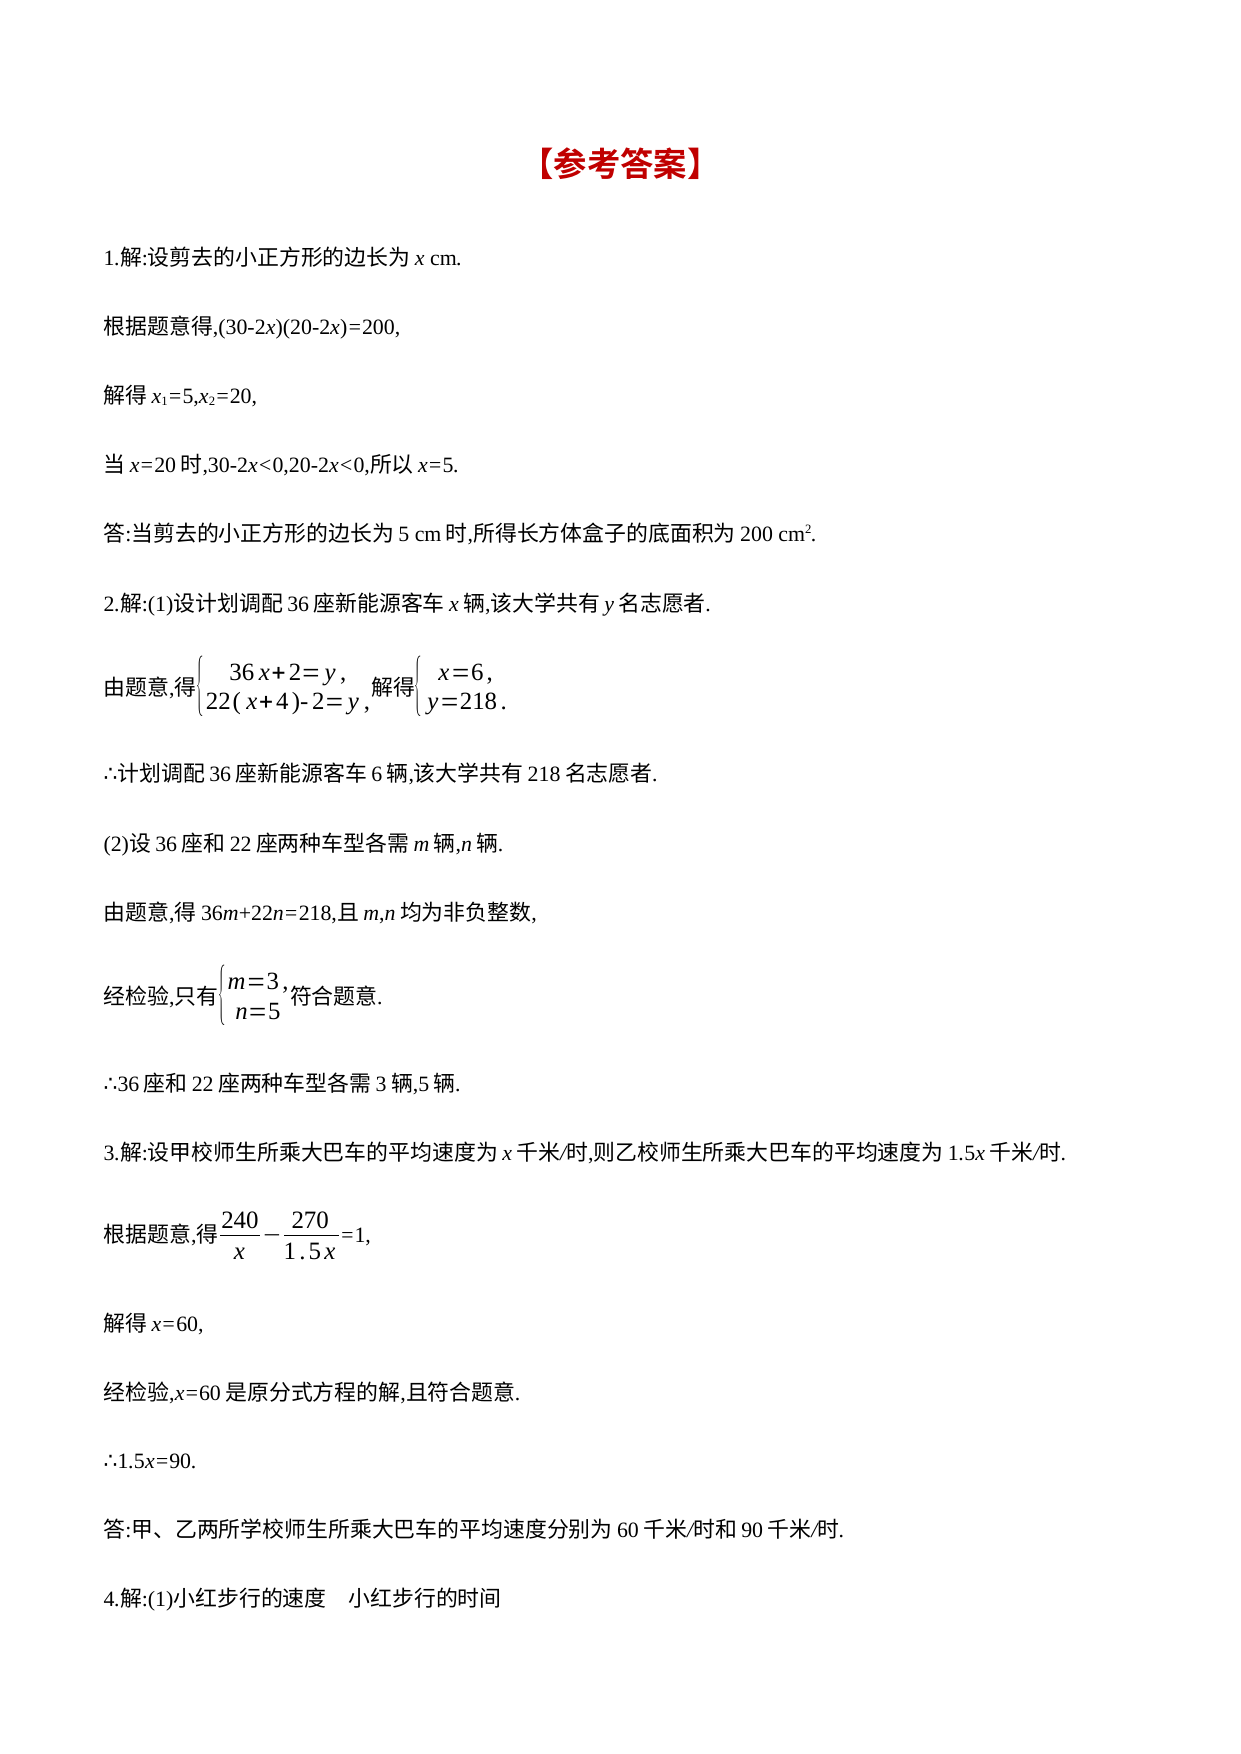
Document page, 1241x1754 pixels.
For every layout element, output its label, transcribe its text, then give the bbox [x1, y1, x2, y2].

text 经检验,x=60是原分式方程的解,且符合题意. [103, 1374, 1137, 1407]
text 由题意,得解得 [103, 654, 1137, 719]
text 根据题意得,(30-2x)(20-2x)=200, [103, 308, 1137, 341]
text 3.解:设甲校师生所乘大巴车的平均速度为x千米/时,则乙校师生所乘大巴车的平均速度为1.5x千米/时. [103, 1134, 1137, 1167]
text 2.解:(1)设计划调配36座新能源客车x辆,该大学共有y名志愿者. [103, 585, 1137, 618]
text 答:当剪去的小正方形的边长为5 cm时,所得长方体盒子的底面积为200 cm2. [103, 516, 1137, 548]
text 解得x=60, [103, 1305, 1137, 1338]
text ∴36座和22座两种车型各需3辆,5辆. [103, 1065, 1137, 1098]
text ∴计划调配36座新能源客车6辆,该大学共有218名志愿者. [103, 756, 1137, 788]
text 【参考答案】 [103, 129, 1137, 194]
text 1.解:设剪去的小正方形的边长为x cm. [103, 239, 1137, 272]
text 经检验,只有符合题意. [103, 963, 1137, 1028]
text 当x=20时,30-2x<0,20-2x<0,所以x=5. [103, 447, 1137, 479]
text 由题意,得36m+22n=218,且m,n均为非负整数, [103, 894, 1137, 927]
text (2)设36座和22座两种车型各需m辆,n辆. [103, 825, 1137, 858]
text 解得x1=5,x2=20, [103, 378, 1137, 410]
text ∴1.5x=90. [103, 1443, 1137, 1476]
text 根据题意,得=1, [103, 1203, 1137, 1268]
text 4.解:(1)小红步行的速度 小红步行的时间 [103, 1581, 1137, 1613]
text 答:甲、乙两所学校师生所乘大巴车的平均速度分别为60千米/时和90千米/时. [103, 1512, 1137, 1544]
